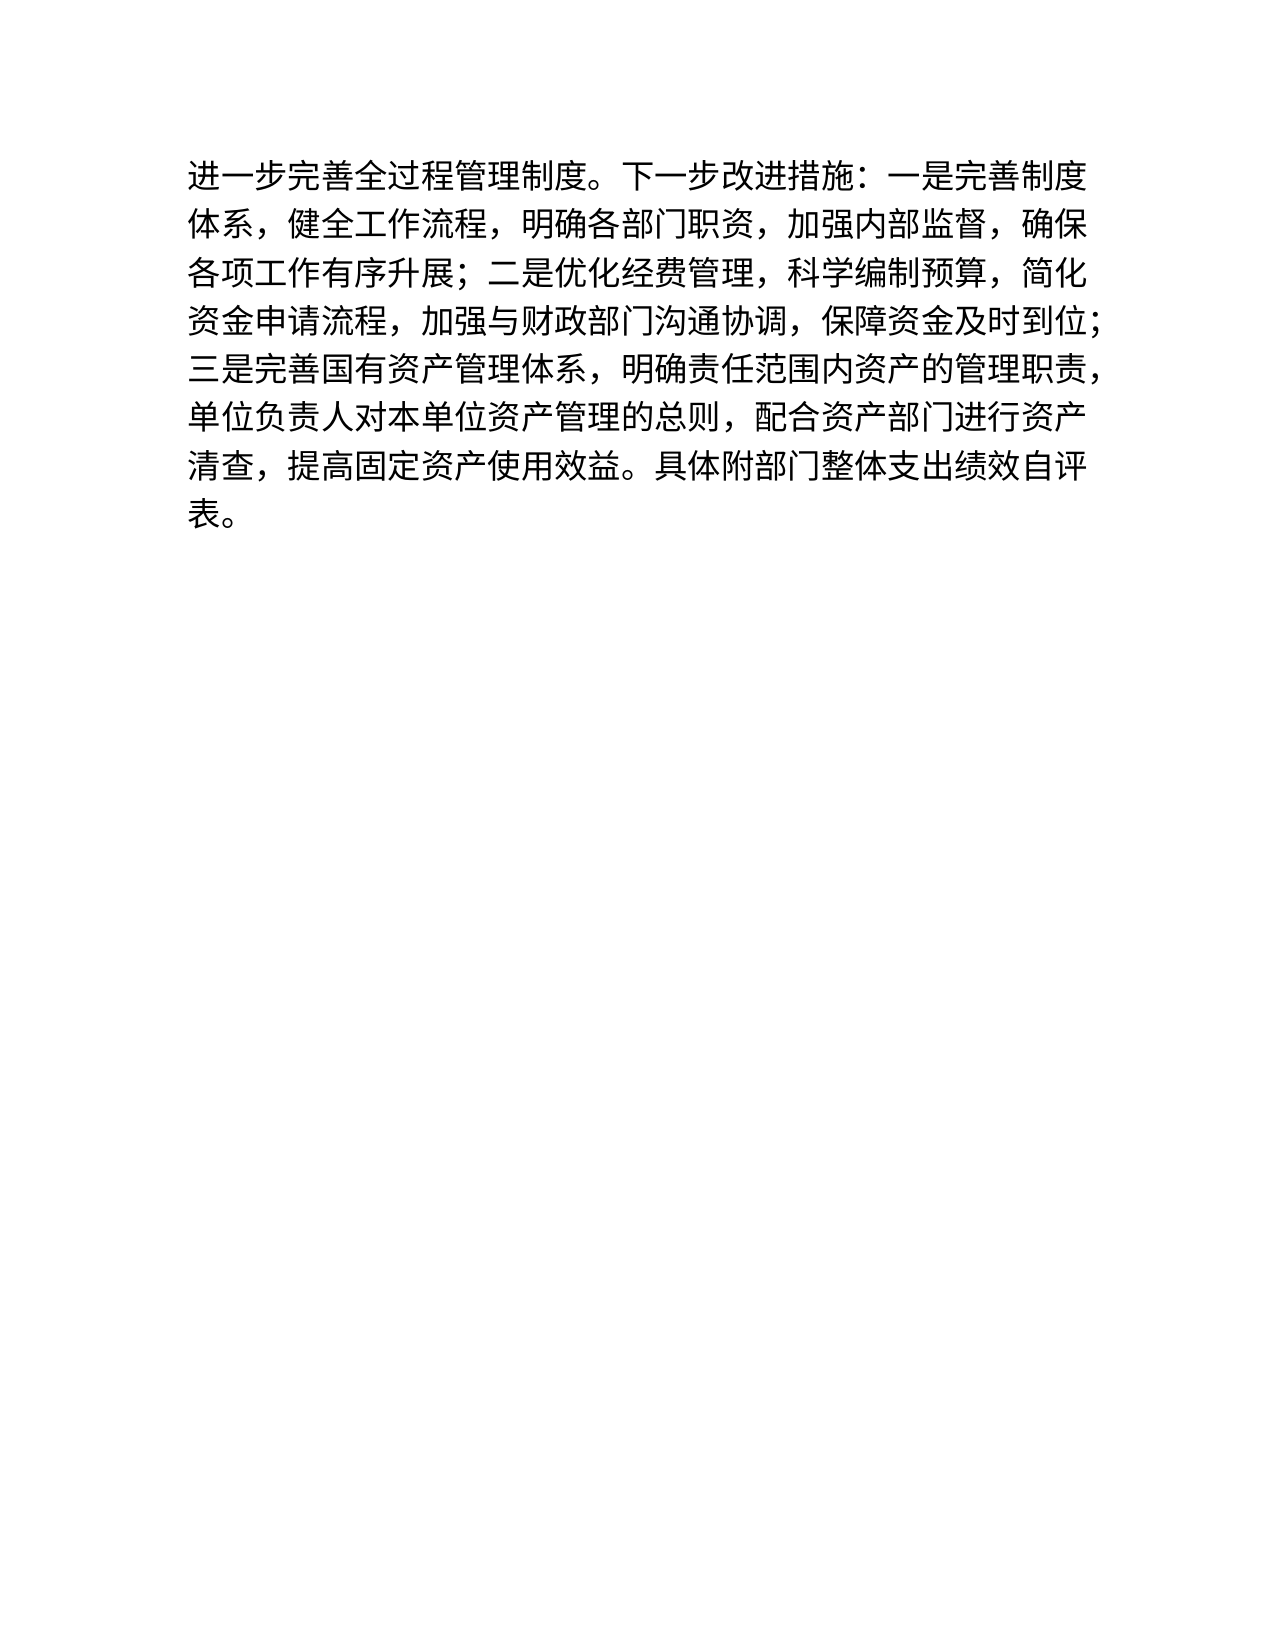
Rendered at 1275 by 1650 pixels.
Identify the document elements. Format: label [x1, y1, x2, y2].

text [187, 150, 1087, 536]
